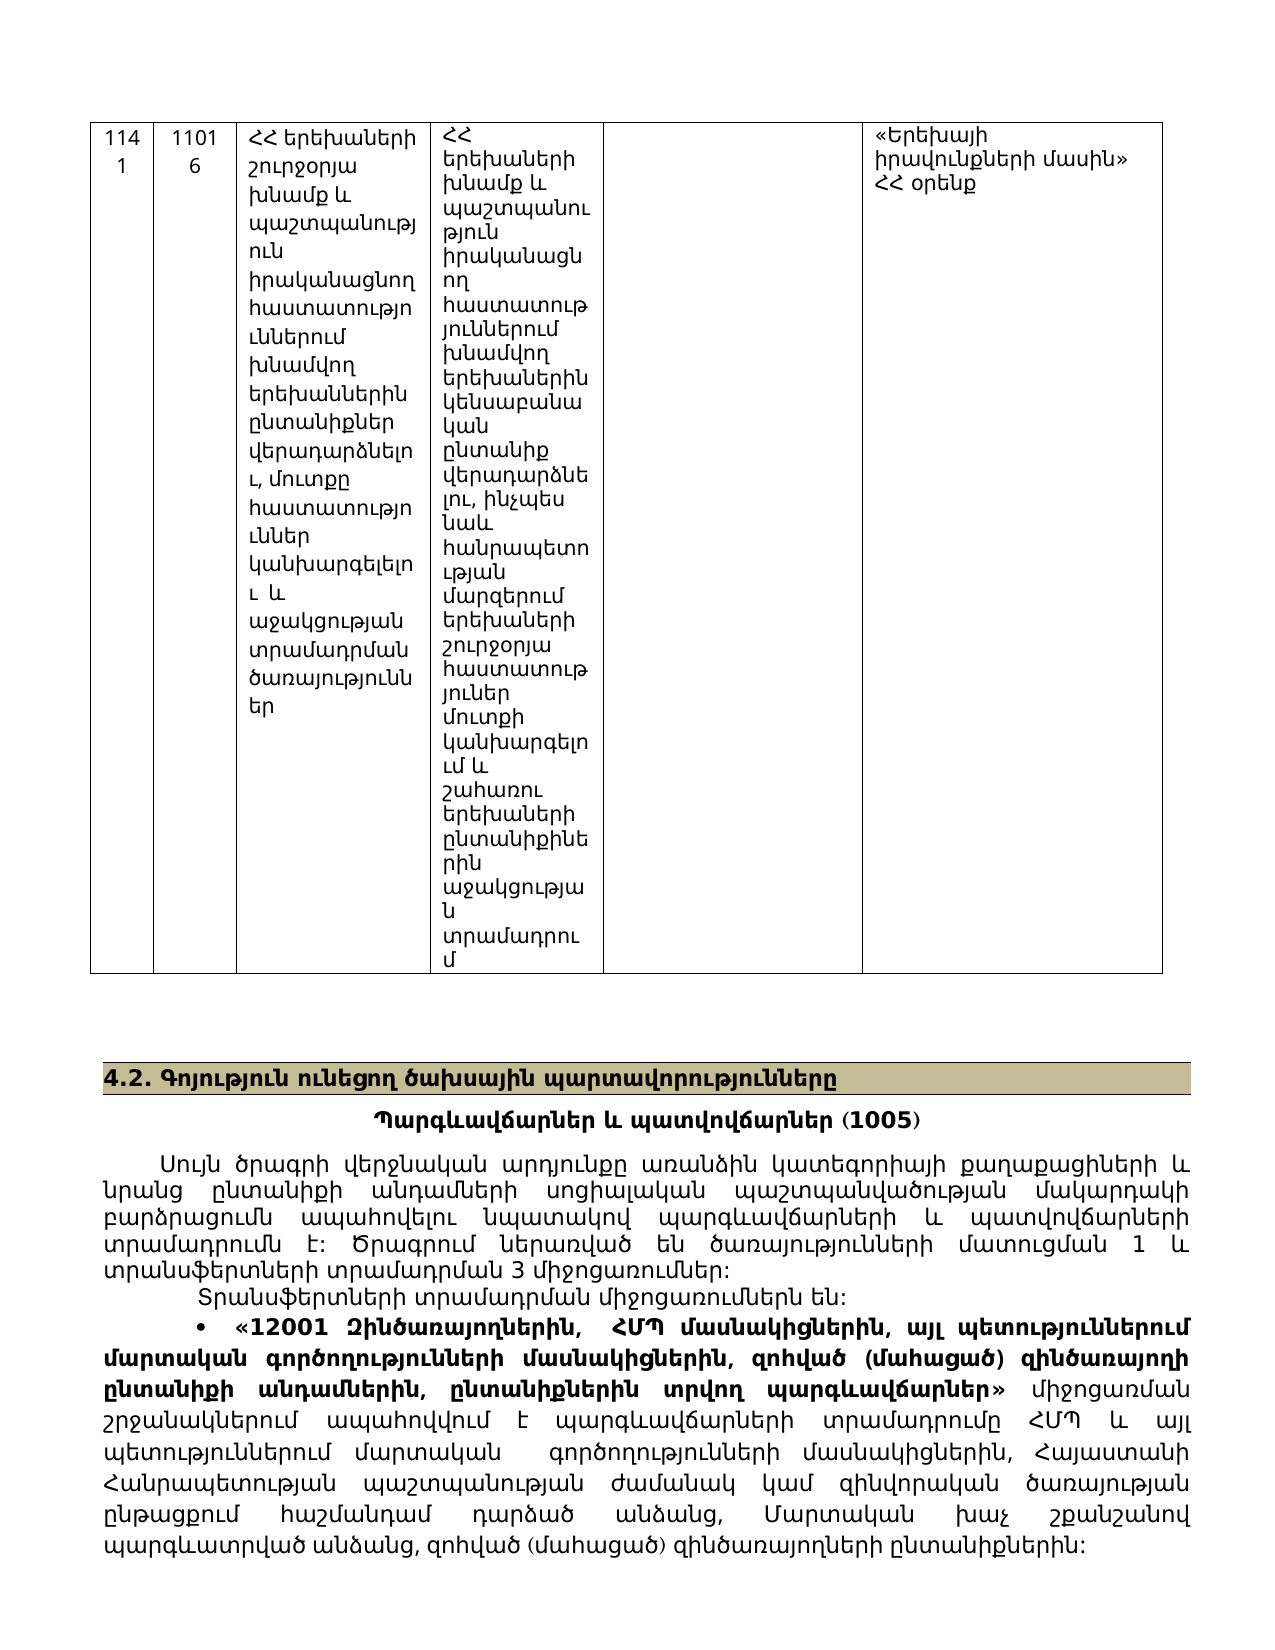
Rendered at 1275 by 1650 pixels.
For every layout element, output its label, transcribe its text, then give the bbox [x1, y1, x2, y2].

table_cell 11016 [154, 123, 236, 972]
text Սույն ծրագրի վերջնական արդյունքը առանձին կատեգորիայի քաղաքացիների և նրանց ընտանիքի անդամների սոցիալական պաշտպանվածության մակարդակի բարձրացումն ապահովելու նպատակով պարգևավճարների և պատվովճարների տրամադրումն է: Ծրագրում ներառված են ծառայությունների մատուցման 1 և տրանսֆերտների տրամադրման 3 միջոցառումներ: [103, 1151, 1191, 1284]
text Տրանսֆերտների տրամադրման միջոցառումներն են: [197, 1284, 1191, 1311]
table_cell [604, 123, 862, 972]
table_cell 1141 [91, 123, 153, 972]
text Պարգևավճարներ և պատվովճարներ 1005 [103, 1108, 1191, 1134]
list «12001 Զինծառայողներին, ՀՄՊ մասնակիցներին, այլ պետություններում մարտական գործողությունների մասնակիցներին, զոհված (մահացած) զինծառայողի ընտանիքի անդամներին, ընտանիքներին տրվող պարգևավճարներ» միջոցառման շրջանակներում ապահովվում է պարգևավճարների տրամադրումը ՀՄՊ և այլ պետություններում մարտական գործողությունների մասնակիցներին, Հայաստանի Հանրապետության պաշտպանության ժամանակ կամ զինվորական ծառայության ընթացքում հաշմանդամ դարձած անձանց, Մարտական խաչ շքանշանով պարգևատրված անձանց, զոհված մահացած զինծառայողների ընտանիքներին: [103, 1311, 1191, 1561]
table_cell ՀՀ երեխաների շուրջօրյա խնամք և պաշտպանություն իրականացնող հաստատություններում խնամվող երեխաններին ընտանիքներ վերադարձնելու, մուտքը հաստատություններ կանխարգելելու և աջակցության տրամադրման ծառայություններ [237, 123, 430, 972]
table_cell ՀՀ երեխաների խնամք և պաշտպանություն իրականացնող հաստատություններում խնամվող երեխաներին կենսաբանական ընտանիք վերադարձնելու, ինչպես նաև հանրապետության մարզերում երեխաների շուրջօրյա հաստատություներ մուտքի կանխարգելում և շահառու երեխաների ընտանիքիներին աջակցության տրամադրում [431, 123, 603, 972]
table_cell «Երեխայի իրավունքների մասին» ՀՀ օրենք [863, 123, 1162, 972]
text 4.2. Գոյություն ունեցող ծախսային պարտավորությունները [103, 1063, 1191, 1094]
